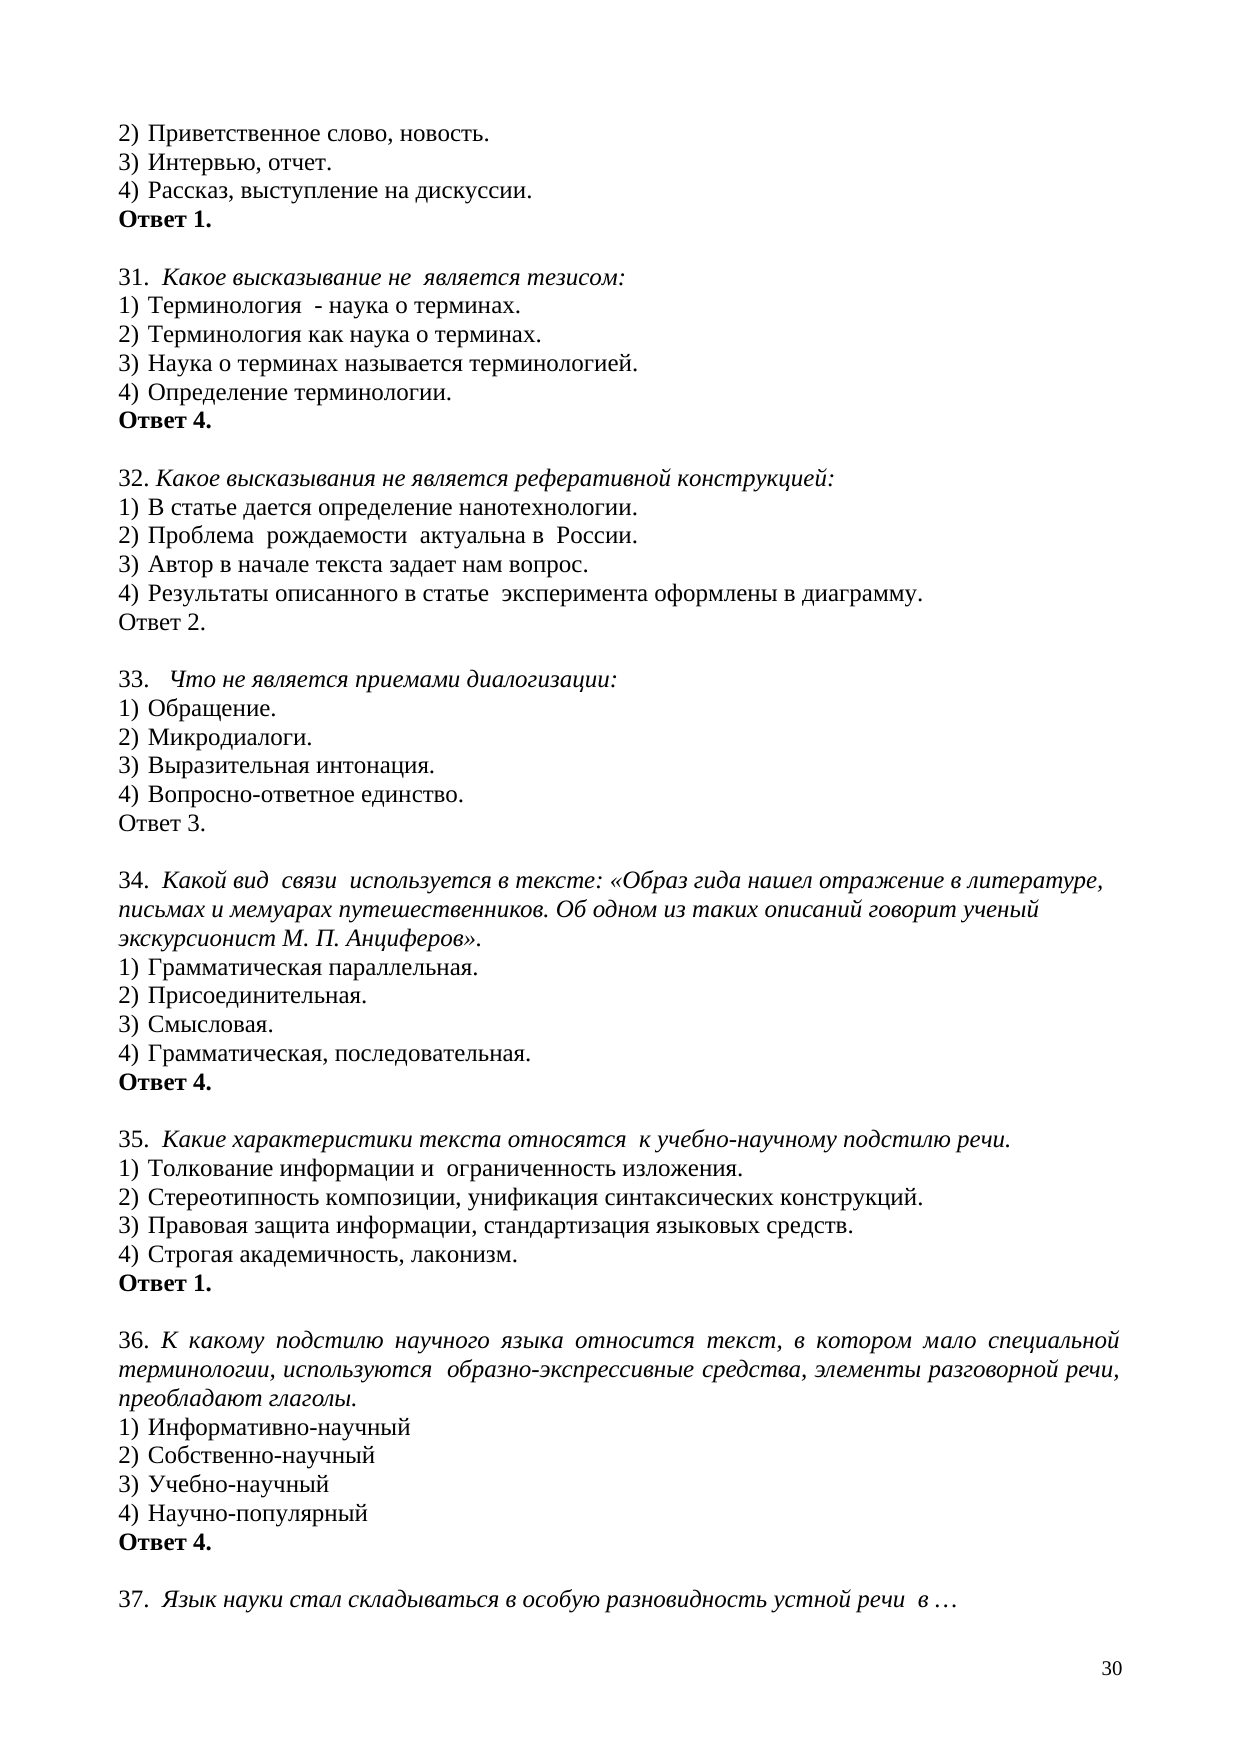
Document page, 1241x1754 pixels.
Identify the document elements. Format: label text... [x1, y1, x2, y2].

text 33. Что не является приемами диалогизации: [118, 664, 1122, 693]
list Грамматическая параллельная. [118, 952, 1122, 981]
text Ответ 3. [118, 808, 1122, 837]
list Смысловая. [118, 1009, 1122, 1038]
list Правовая защита информации, стандартизация языковых средств. [118, 1211, 1122, 1239]
list Стереотипность композиции, унификация синтаксических конструкций. [118, 1182, 1122, 1211]
text Ответ 1. [118, 1268, 1122, 1297]
list Автор в начале текста задает нам вопрос. [118, 549, 1122, 578]
list Собственно-научный [118, 1441, 1122, 1469]
list Ответ 4. [118, 406, 1122, 434]
text Ответ 4. [118, 1527, 1122, 1556]
list Рассказ, выступление на дискуссии. [118, 176, 1122, 204]
text Ответ 4. [118, 1067, 1122, 1096]
list Терминология как наука о терминах. [118, 319, 1122, 348]
list Микродиалоги. [118, 722, 1122, 751]
text Ответ 2. [118, 607, 1122, 636]
list Интервью, отчет. [118, 147, 1122, 176]
list Наука о терминах называется терминологией. [118, 348, 1122, 377]
list Строгая академичность, лаконизм. [118, 1239, 1122, 1268]
list Проблема рождаемости актуальна в России. [118, 521, 1122, 549]
list Обращение. [118, 693, 1122, 722]
list Вопросно-ответное единство. [118, 779, 1122, 808]
list Толкование информации и ограниченность изложения. [118, 1153, 1122, 1182]
list Присоединительная. [118, 981, 1122, 1009]
list Ответ 1. [118, 204, 1122, 233]
list Учебно-научный [118, 1469, 1122, 1498]
list Определение терминологии. [118, 377, 1122, 406]
text 35. Какие характеристики текста относятся к учебно-научному подстилю речи. [118, 1124, 1122, 1153]
text 32. Какое высказывания не является реферативной конструкцией: [118, 463, 1122, 492]
list Результаты описанного в статье эксперимента оформлены в диаграмму. [118, 578, 1122, 607]
list Выразительная интонация. [118, 751, 1122, 779]
list Научно-популярный [118, 1498, 1122, 1527]
text 37. Язык науки стал складываться в особую разновидность устной речи в … [118, 1584, 1122, 1613]
list Терминология - наука о терминах. [118, 291, 1122, 319]
list Информативно-научный [118, 1412, 1122, 1441]
list Приветственное слово, новость. [118, 118, 1122, 147]
list В статье дается определение нанотехнологии. [118, 492, 1122, 521]
list Грамматическая, последовательная. [118, 1038, 1122, 1067]
text 34. Какой вид связи используется в тексте: «Образ гида нашел отражение в литературе, письмах и мемуарах путешественников. Об одном из таких описаний говорит ученый экскурсионист М. П. Анциферов». [118, 866, 1122, 952]
text 31. Какое высказывание не является тезисом: [118, 262, 1122, 291]
text 36. К какому подстилю научного языка относится текст, в котором мало специальной терминологии, используются образно-экспрессивные средства, элементы разговорной речи, преобладают глаголы. [118, 1326, 1122, 1412]
